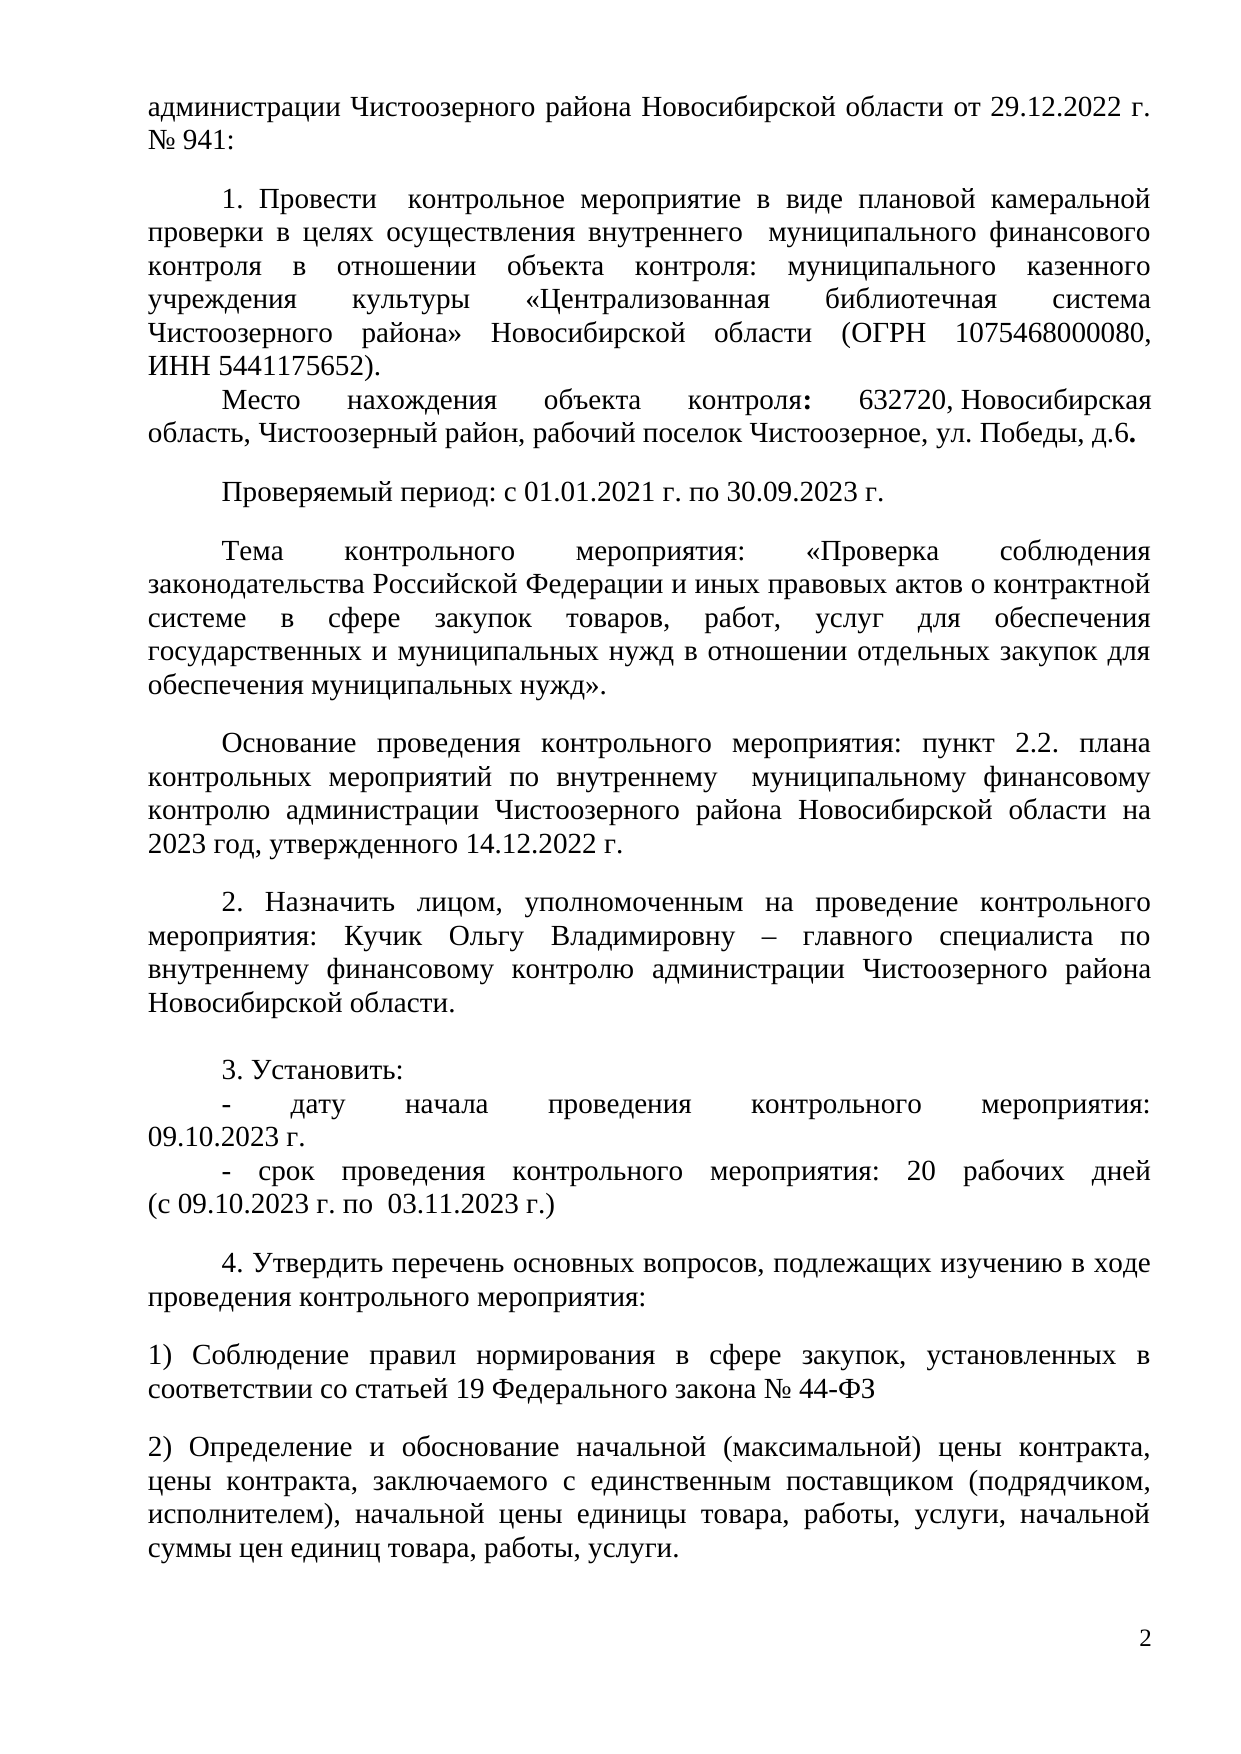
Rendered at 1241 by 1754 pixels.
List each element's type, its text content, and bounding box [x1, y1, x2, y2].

text Основание проведения контрольного мероприятия: пункт 2.2. плана контрольных мероприятий по внутреннему муниципальному финансовому контролю администрации Чистоозерного района Новосибирской области на 2023 год, утвержденного 14.12.2022 г. [148, 725, 1152, 859]
text 4. Утвердить перечень основных вопросов, подлежащих изучению в ходе проведения контрольного мероприятия: [148, 1245, 1152, 1312]
text Место нахождения объекта контроля: 632720, Новосибирская область, Чистоозерный район, рабочий поселок Чистоозерное, ул. Победы, д.6. [148, 382, 1152, 449]
text Тема контрольного мероприятия: «Проверка соблюдения законодательства Российской Федерации и иных правовых актов о контрактной системе в сфере закупок товаров, работ, услуг для обеспечения государственных и муниципальных нужд в отношении отдельных закупок для обеспечения муниципальных нужд». [148, 533, 1152, 700]
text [148, 89, 1152, 156]
text 1. Провести контрольное мероприятие в виде плановой камеральной проверки в целях осуществления внутреннего муниципального финансового контроля в отношении объекта контроля: муниципального казенного учреждения культуры «Централизованная библиотечная система Чистоозерного района» Новосибирской области (ОГРН 1075468000080, ИНН 5441175652). [148, 181, 1152, 382]
text - срок проведения контрольного мероприятия: 20 рабочих дней (с 09.10.2023 г. по 03.11.2023 г.) [148, 1153, 1152, 1220]
text - дату начала проведения контрольного мероприятия: 09.10.2023 г. [148, 1086, 1152, 1153]
text 3. Установить: [148, 1052, 1152, 1086]
text 1) Соблюдение правил нормирования в сфере закупок, установленных в соответствии со статьей 19 Федерального закона № 44-ФЗ [148, 1337, 1152, 1404]
text 2. Назначить лицом, уполномоченным на проведение контрольного мероприятия: Кучик Ольгу Владимировну – главного специалиста по внутреннему финансовому контролю администрации Чистоозерного района Новосибирской области. [148, 884, 1152, 1019]
text 2) Определение и обоснование начальной (максимальной) цены контракта, цены контракта, заключаемого с единственным поставщиком (подрядчиком, исполнителем), начальной цены единицы товара, работы, услуги, начальной суммы цен единиц товара, работы, услуги. [148, 1429, 1152, 1563]
text Проверяемый период: с 01.01.2021 г. по 30.09.2023 г. [148, 474, 1152, 508]
